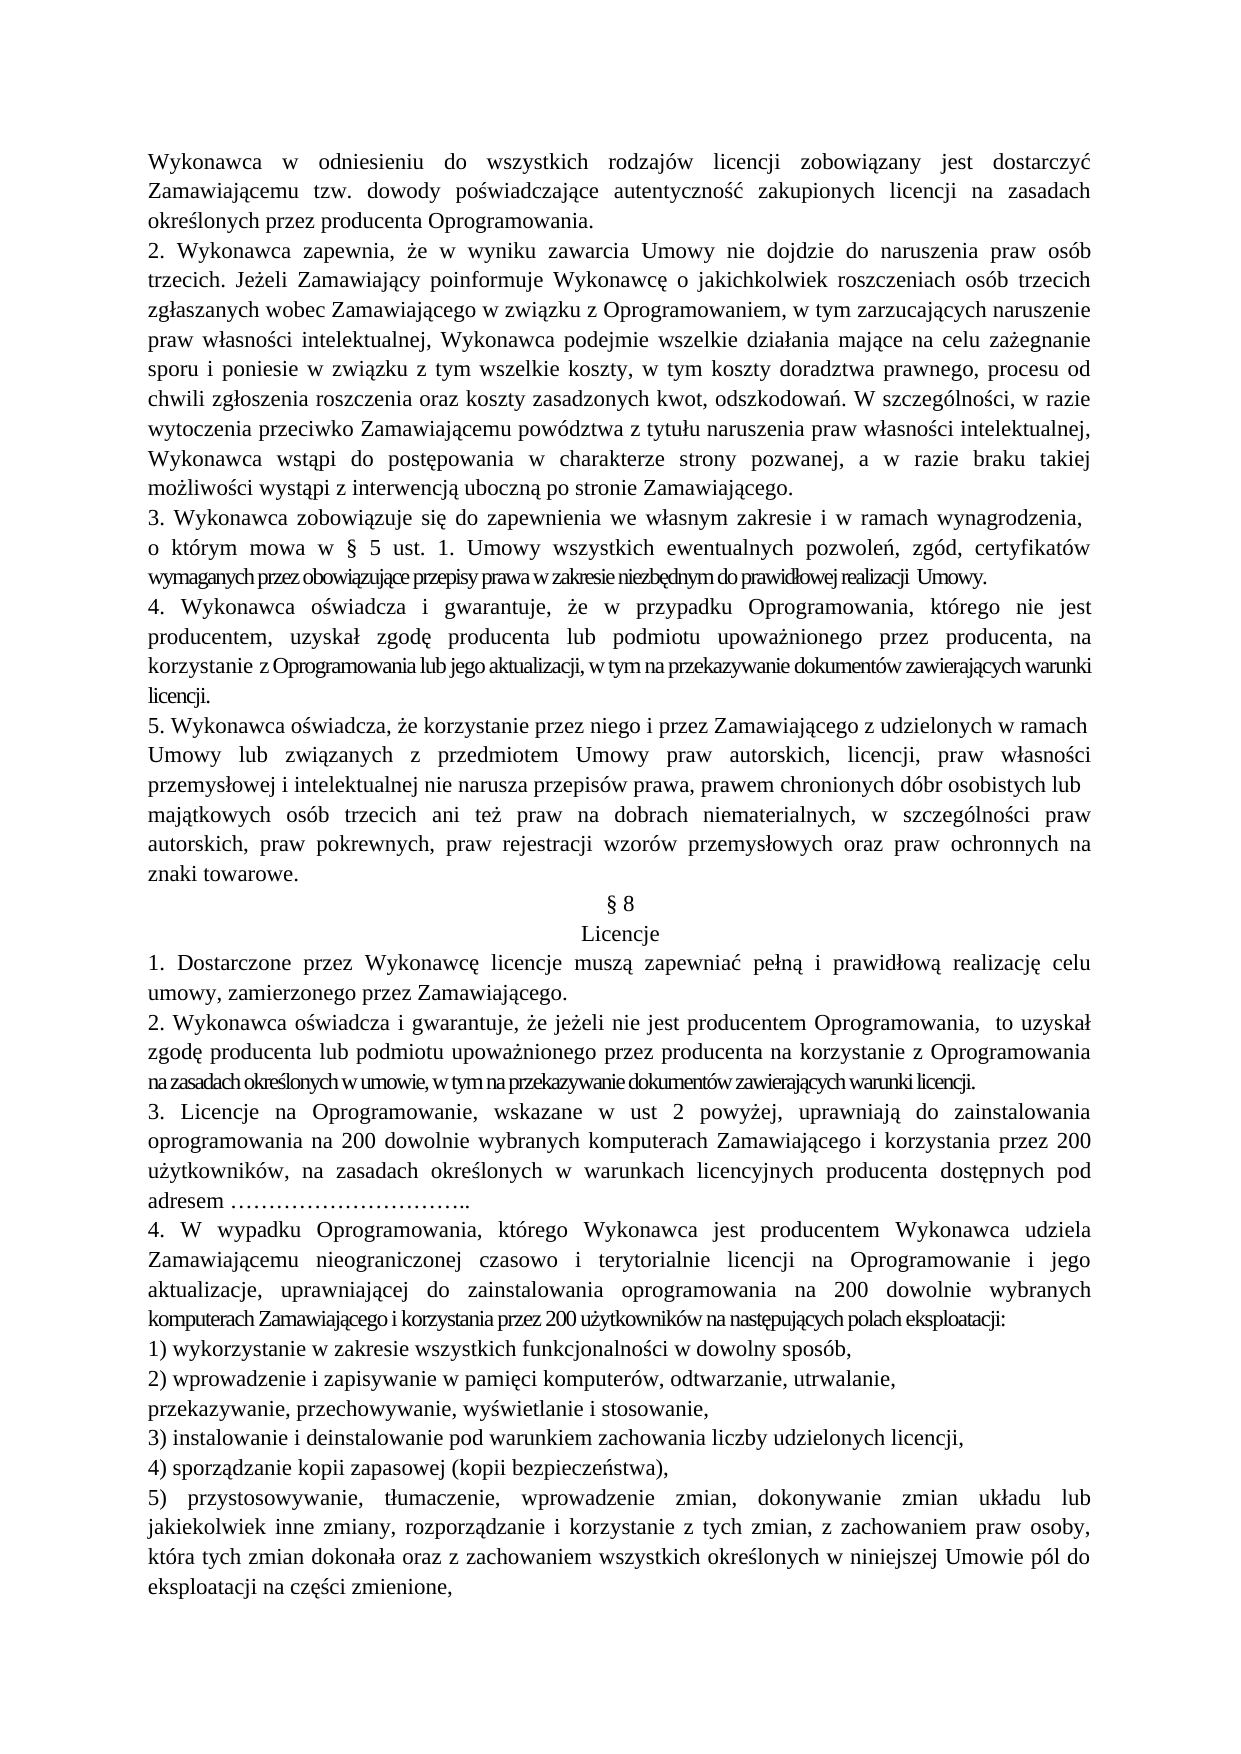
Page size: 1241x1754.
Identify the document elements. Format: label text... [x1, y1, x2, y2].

text 5. Wykonawca oświadcza, że korzystanie przez niego i przez Zamawiającego z udzielonych w ramach [148, 712, 1092, 738]
text § 8 [148, 890, 1092, 916]
text 4. Wykonawca oświadcza i gwarantuje, że w przypadku Oprogramowania, którego nie jest producentem, uzyskał zgodę producenta lub podmiotu upoważnionego przez producenta, na korzystanie z Oprogramowania lub jego aktualizacji, w tym na przekazywanie dokumentów zawierających warunki licencji. [148, 593, 1092, 708]
text 5) przystosowywanie, tłumaczenie, wprowadzenie zmian, dokonywanie zmian układu lub jakiekolwiek inne zmiany, rozporządzanie i korzystanie z tych zmian, z zachowaniem praw osoby, która tych zmian dokonała oraz z zachowaniem wszystkich określonych w niniejszej Umowie pól do eksploatacji na części zmienione, [148, 1484, 1092, 1599]
text 1) wykorzystanie w zakresie wszystkich funkcjonalności w dowolny sposób, [148, 1335, 1092, 1362]
text Licencje [148, 919, 1092, 946]
text przekazywanie, przechowywanie, wyświetlanie i stosowanie, [148, 1394, 1092, 1421]
text 4. W wypadku Oprogramowania, którego Wykonawca jest producentem Wykonawca udziela Zamawiającemu nieograniczonej czasowo i terytorialnie licencji na Oprogramowanie i jego aktualizacje, uprawniającej do zainstalowania oprogramowania na 200 dowolnie wybranych komputerach Zamawiającego i korzystania przez 200 użytkowników na następujących polach eksploatacji: [148, 1216, 1092, 1332]
text 3. Wykonawca zobowiązuje się do zapewnienia we własnym zakresie i w ramach wynagrodzenia, o którym mowa w § 5 ust. 1. Umowy wszystkich ewentualnych pozwoleń, zgód, certyfikatów wymaganych przez obowiązujące przepisy prawa w zakresie niezbędnym do prawidłowej realizacji Umowy. [148, 504, 1092, 590]
text 3. Licencje na Oprogramowanie, wskazane w ust 2 powyżej, uprawniają do zainstalowania oprogramowania na 200 dowolnie wybranych komputerach Zamawiającego i korzystania przez 200 użytkowników, na zasadach określonych w warunkach licencyjnych producenta dostępnych pod adresem ………………………….. [148, 1098, 1092, 1213]
text 1. Dostarczone przez Wykonawcę licencje muszą zapewniać pełną i prawidłową realizację celu umowy, zamierzonego przez Zamawiającego. [148, 949, 1092, 1005]
text 3) instalowanie i deinstalowanie pod warunkiem zachowania liczby udzielonych licencji, [148, 1424, 1092, 1451]
text 2) wprowadzenie i zapisywanie w pamięci komputerów, odtwarzanie, utrwalanie, [148, 1365, 1092, 1391]
text 4) sporządzanie kopii zapasowej (kopii bezpieczeństwa), [148, 1454, 1092, 1480]
text 2. Wykonawca oświadcza i gwarantuje, że jeżeli nie jest producentem Oprogramowania, to uzyskał zgodę producenta lub podmiotu upoważnionego przez producenta na korzystanie z Oprogramowania na zasadach określonych w umowie, w tym na przekazywanie dokumentów zawierających warunki licencji. [148, 1009, 1092, 1094]
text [148, 148, 1092, 233]
text majątkowych osób trzecich ani też praw na dobrach niematerialnych, w szczególności praw autorskich, praw pokrewnych, praw rejestracji wzorów przemysłowych oraz praw ochronnych na znaki towarowe. [148, 801, 1092, 887]
text Umowy lub związanych z przedmiotem Umowy praw autorskich, licencji, praw własności przemysłowej i intelektualnej nie narusza przepisów prawa, prawem chronionych dóbr osobistych lub [148, 741, 1092, 797]
text 2. Wykonawca zapewnia, że w wyniku zawarcia Umowy nie dojdzie do naruszenia praw osób trzecich. Jeżeli Zamawiający poinformuje Wykonawcę o jakichkolwiek roszczeniach osób trzecich zgłaszanych wobec Zamawiającego w związku z Oprogramowaniem, w tym zarzucających naruszenie praw własności intelektualnej, Wykonawca podejmie wszelkie działania mające na celu zażegnanie sporu i poniesie w związku z tym wszelkie koszty, w tym koszty doradztwa prawnego, procesu od chwili zgłoszenia roszczenia oraz koszty zasadzonych kwot, odszkodowań. W szczególności, w razie wytoczenia przeciwko Zamawiającemu powództwa z tytułu naruszenia praw własności intelektualnej, Wykonawca wstąpi do postępowania w charakterze strony pozwanej, a w razie braku takiej możliwości wystąpi z interwencją uboczną po stronie Zamawiającego. [148, 237, 1092, 501]
